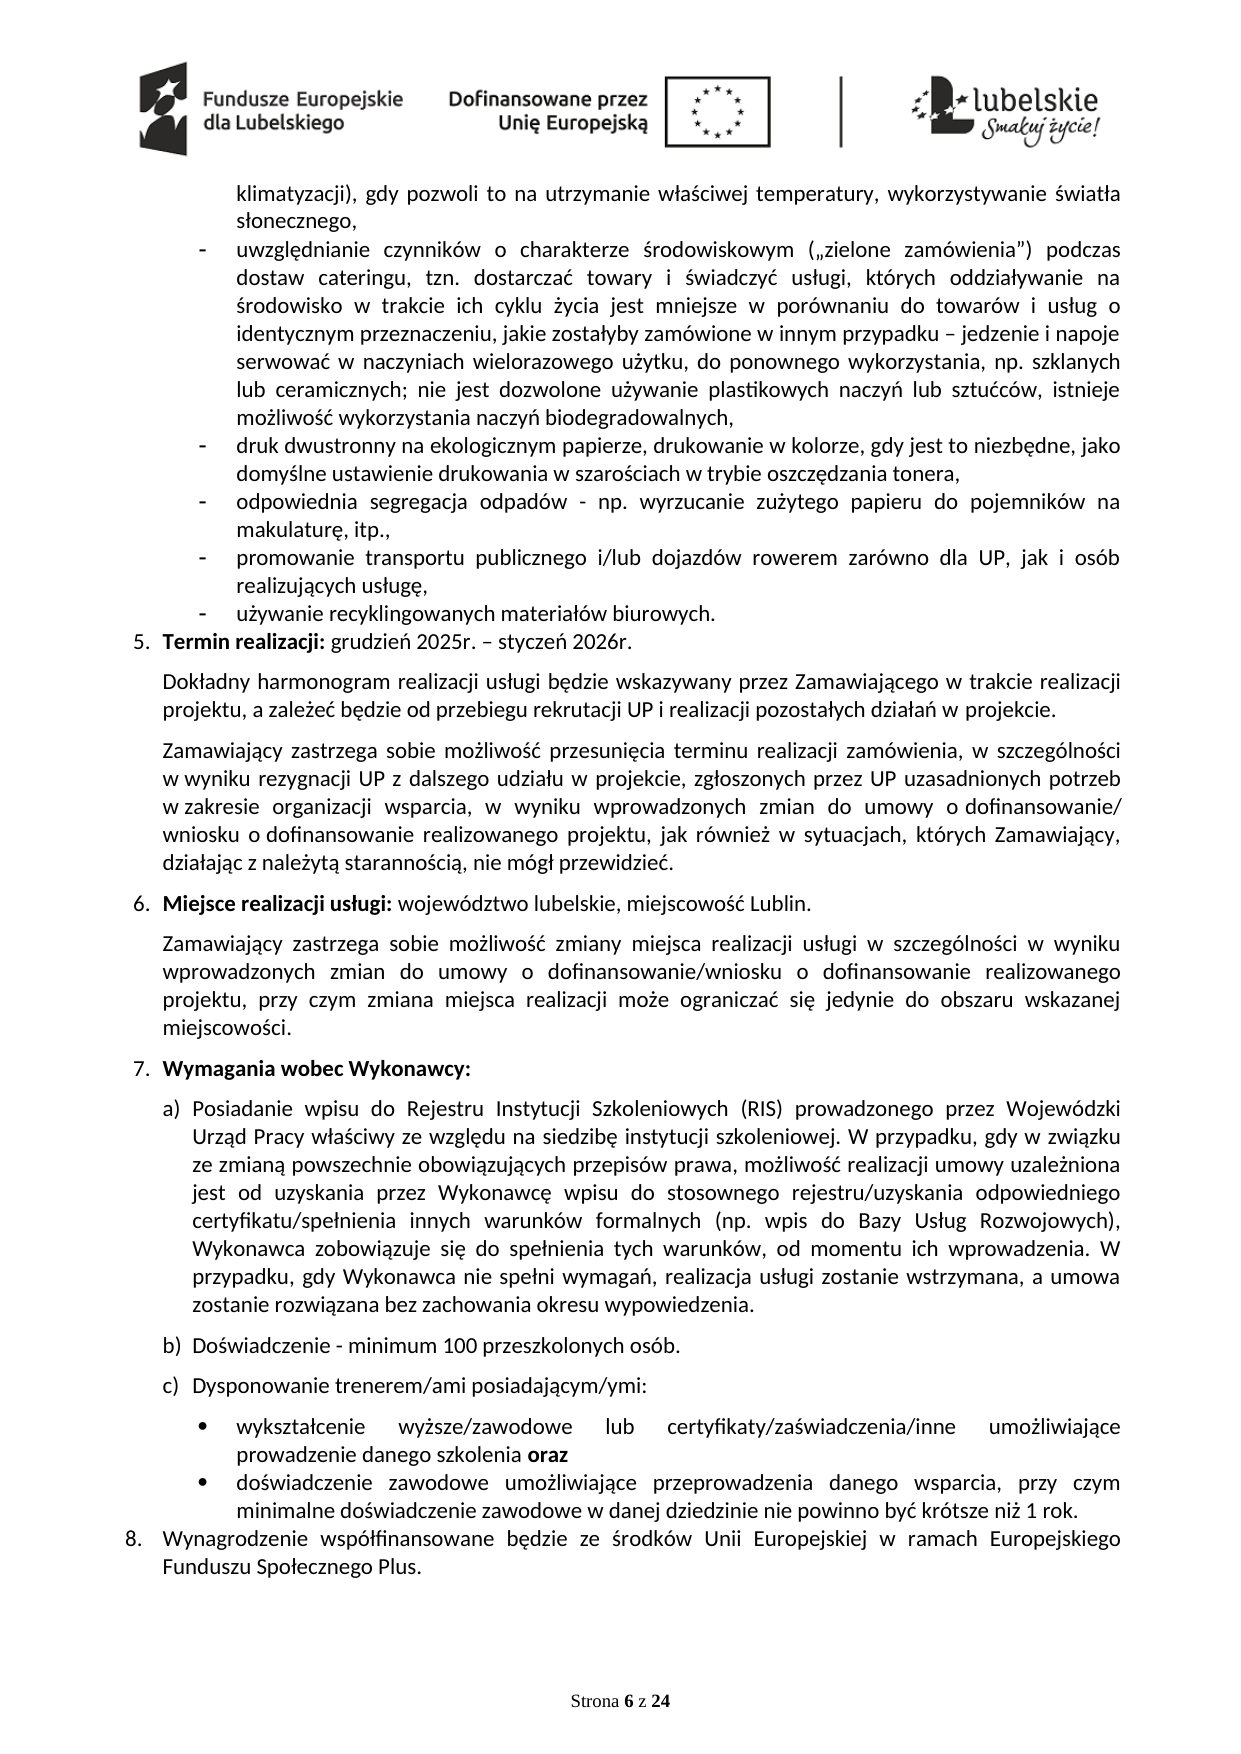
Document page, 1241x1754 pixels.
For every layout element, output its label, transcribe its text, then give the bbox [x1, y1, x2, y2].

text Zamawiający zastrzega sobie możliwość przesunięcia terminu realizacji zamówienia, w szczególności w wyniku rezygnacji UP z dalszego udziału w projekcie, zgłoszonych przez UP uzasadnionych potrzeb w zakresie organizacji wsparcia, w wyniku wprowadzonych zmian do umowy o dofinansowanie/ wniosku o dofinansowanie realizowanego projektu, jak również w sytuacjach, których Zamawiający, działając z należytą starannością, nie mógł przewidzieć. [162, 736, 1122, 876]
list doświadczenie zawodowe umożliwiające przeprowadzenia danego wsparcia, przy czym minimalne doświadczenie zawodowe w danej dziedzinie nie powinno być krótsze niż 1 rok. [199, 1468, 1122, 1524]
list Miejsce realizacji usługi: województwo lubelskie, miejscowość Lublin. [133, 889, 1122, 917]
list Wynagrodzenie współfinansowane będzie ze środków Unii Europejskiej w ramach Europejskiego Funduszu Społecznego Plus. [125, 1524, 1122, 1580]
picture [118, 41, 1123, 179]
text Dokładny harmonogram realizacji usługi będzie wskazywany przez Zamawiającego w trakcie realizacji projektu, a zależeć będzie od przebiegu rekrutacji UP i realizacji pozostałych działań w projekcie. [162, 667, 1122, 723]
list odpowiednia segregacja odpadów - np. wyrzucanie zużytego papieru do pojemników na makulaturę, itp., [199, 487, 1122, 543]
list uwzględnianie czynników o charakterze środowiskowym („zielone zamówienia”) podczas dostaw cateringu, tzn. dostarczać towary i świadczyć usługi, których oddziaływanie na środowisko w trakcie ich cyklu życia jest mniejsze w porównaniu do towarów i usług o identycznym przeznaczeniu, jakie zostałyby zamówione w innym przypadku – jedzenie i napoje serwować w naczyniach wielorazowego użytku, do ponownego wykorzystania, np. szklanych lub ceramicznych; nie jest dozwolone używanie plastikowych naczyń lub sztućców, istnieje możliwość wykorzystania naczyń biodegradowalnych, [199, 235, 1122, 431]
list Doświadczenie - minimum 100 przeszkolonych osób. [162, 1331, 1122, 1359]
list Zamawiający zastrzega sobie możliwość zmiany miejsca realizacji usługi w szczególności w wyniku wprowadzonych zmian do umowy o dofinansowanie/wniosku o dofinansowanie realizowanego projektu, przy czym zmiana miejsca realizacji może ograniczać się jedynie do obszaru wskazanej miejscowości. [162, 929, 1122, 1041]
list używanie recyklingowanych materiałów biurowych. [199, 599, 1122, 627]
list Dysponowanie trenerem/ami posiadającym/ymi: [162, 1371, 1122, 1399]
list Posiadanie wpisu do Rejestru Instytucji Szkoleniowych (RIS) prowadzonego przez Wojewódzki Urząd Pracy właściwy ze względu na siedzibę instytucji szkoleniowej. W przypadku, gdy w związku ze zmianą powszechnie obowiązujących przepisów prawa, możliwość realizacji umowy uzależniona jest od uzyskania przez Wykonawcę wpisu do stosownego rejestru/uzyskania odpowiedniego certyfikatu/spełnienia innych warunków formalnych (np. wpis do Bazy Usług Rozwojowych), Wykonawca zobowiązuje się do spełnienia tych warunków, od momentu ich wprowadzenia. W przypadku, gdy Wykonawca nie spełni wymagań, realizacja usługi zostanie wstrzymana, a umowa zostanie rozwiązana bez zachowania okresu wypowiedzenia. [162, 1094, 1122, 1318]
list Termin realizacji: grudzień 2025r. – styczeń 2026r. [133, 627, 1122, 655]
list druk dwustronny na ekologicznym papierze, drukowanie w kolorze, gdy jest to niezbędne, jako domyślne ustawienie drukowania w szarościach w trybie oszczędzania tonera, [199, 431, 1122, 487]
list wykształcenie wyższe/zawodowe lub certyfikaty/zaświadczenia/inne umożliwiające prowadzenie danego szkolenia oraz [199, 1412, 1122, 1468]
list promowanie transportu publicznego i/lub dojazdów rowerem zarówno dla UP, jak i osób realizujących usługę, [199, 543, 1122, 599]
list Wymagania wobec Wykonawcy: [133, 1054, 1122, 1082]
